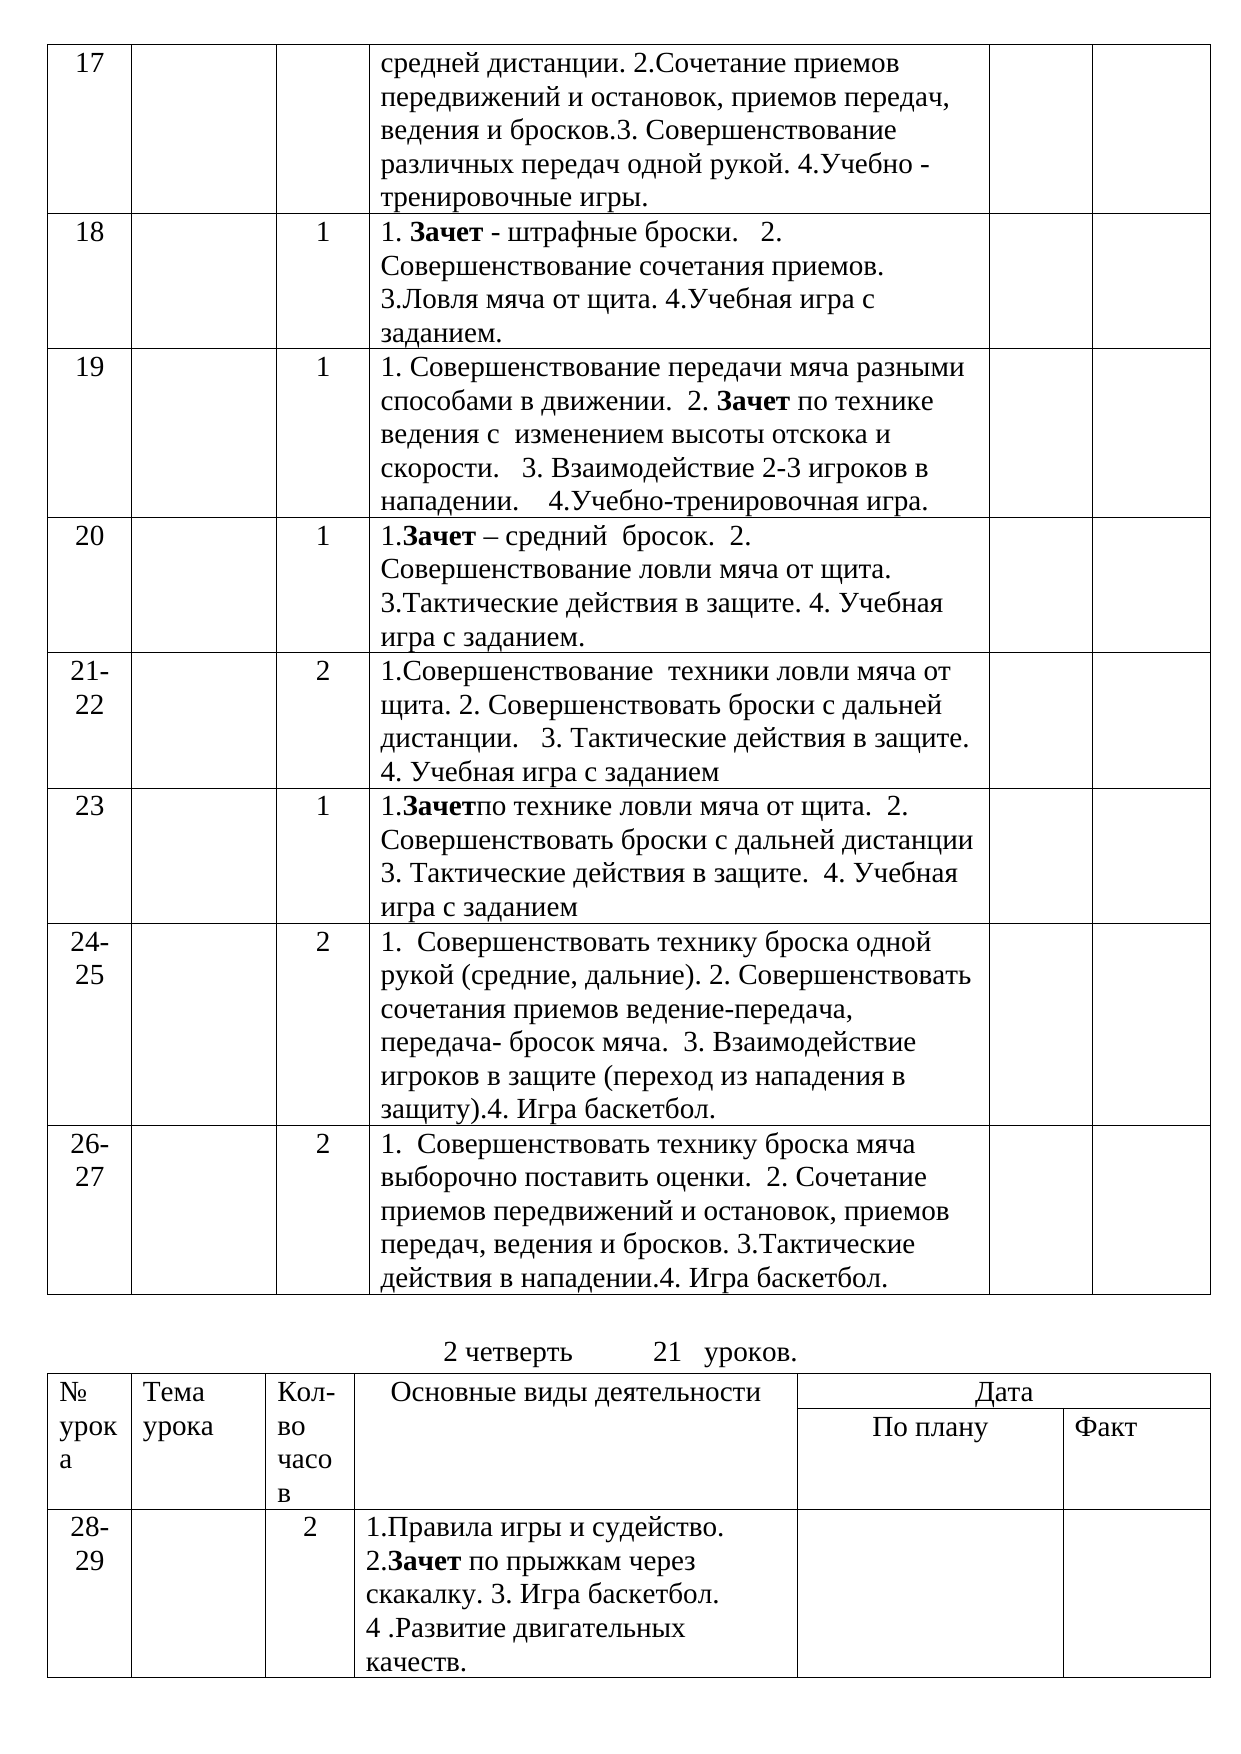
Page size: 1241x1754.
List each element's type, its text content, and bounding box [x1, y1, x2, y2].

table_cell [1093, 653, 1210, 787]
table_cell 2 [277, 924, 369, 1125]
table_cell 2 [277, 45, 369, 213]
table_cell 1. Совершенствовать технику броска мяча выборочно поставить оценки. 2. Сочетание приемов передвижений и остановок, приемов передач, ведения и бросков. 3.Тактические действия в нападении.4. Игра баскетбол. [370, 1126, 989, 1294]
table_header № урока [48, 1374, 131, 1508]
table_cell 1.Зачет – средний бросок. 2. Совершенствование ловли мяча от щита. 3.Тактические действия в защите. 4. Учебная игра с заданием. [370, 518, 989, 652]
table_cell По плану [798, 1409, 1063, 1508]
table_header Дата [798, 1374, 1210, 1408]
table_cell 23 [48, 789, 131, 923]
table_cell 1.Правила игры и судейство. 2.Зачет по прыжкам через скакалку. 3. Игра баскетбол. 4 .Развитие двигательных качеств. [355, 1510, 797, 1677]
table_cell [990, 349, 1092, 517]
table_cell 26-27 [48, 1126, 131, 1294]
table_cell [1093, 789, 1210, 923]
table_cell [132, 1126, 276, 1294]
table_cell [990, 924, 1092, 1125]
table_cell 1. Зачет - штрафные броски. 2. Совершенствование сочетания приемов. 3.Ловля мяча от щита. 4.Учебная игра с заданием. [370, 214, 989, 348]
table_cell 1.Зачетпо технике ловли мяча от щита. 2. Совершенствовать броски с дальней дистанции 3. Тактические действия в защите. 4. Учебная игра с заданием [370, 789, 989, 923]
table_cell [1093, 1126, 1210, 1294]
table_cell [1093, 924, 1210, 1125]
table_cell 1 [277, 789, 369, 923]
table_cell [132, 518, 276, 652]
table_cell 1. Совершенствование передачи мяча разными способами в движении. 2. Зачет по технике ведения с изменением высоты отскока и скорости. 3. Взаимодействие 2-3 игроков в нападении. 4.Учебно-тренировочная игра. [370, 349, 989, 517]
table_cell 1 [277, 349, 369, 517]
table_cell 2 [266, 1510, 354, 1677]
table_cell [1093, 349, 1210, 517]
table_cell 20 [48, 518, 131, 652]
table_cell 1 [277, 518, 369, 652]
table_cell 18 [48, 214, 131, 348]
table_cell 19 [48, 349, 131, 517]
table_cell [132, 653, 276, 787]
table_cell 24-25 [48, 924, 131, 1125]
table_cell 2 [277, 653, 369, 787]
table_header Тема урока [132, 1374, 265, 1508]
table_cell [132, 214, 276, 348]
table_cell [1093, 214, 1210, 348]
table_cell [370, 45, 989, 213]
text 2 четверть 21 уроков. [59, 1334, 1181, 1368]
table_cell [990, 214, 1092, 348]
table_cell [990, 789, 1092, 923]
table_cell [132, 1510, 265, 1677]
table_header Кол-во часов [266, 1374, 354, 1508]
table_cell 16-17 [48, 45, 131, 213]
table_cell [990, 1126, 1092, 1294]
table_cell [132, 45, 276, 213]
table_cell [1064, 1510, 1210, 1677]
table_cell [990, 45, 1092, 213]
table_cell [132, 924, 276, 1125]
table_cell 1. Совершенствовать технику броска одной рукой (средние, дальние). 2. Совершенствовать сочетания приемов ведение-передача, передача- бросок мяча. 3. Взаимодействие игроков в защите (переход из нападения в защиту).4. Игра баскетбол. [370, 924, 989, 1125]
table_cell 1.Совершенствование техники ловли мяча от щита. 2. Совершенствовать броски с дальней дистанции. 3. Тактические действия в защите. 4. Учебная игра с заданием [370, 653, 989, 787]
table_cell [990, 653, 1092, 787]
table_cell 21-22 [48, 653, 131, 787]
table_cell 28-29 [48, 1510, 131, 1677]
table_cell Факт [1064, 1409, 1210, 1508]
table_cell [798, 1510, 1063, 1677]
table_cell [990, 518, 1092, 652]
table_cell [132, 789, 276, 923]
table_cell [132, 349, 276, 517]
table_header Основные виды деятельности [355, 1374, 797, 1508]
table_cell 2 [277, 1126, 369, 1294]
table_cell [1093, 518, 1210, 652]
table_cell [1093, 45, 1210, 213]
table_cell 1 [277, 214, 369, 348]
